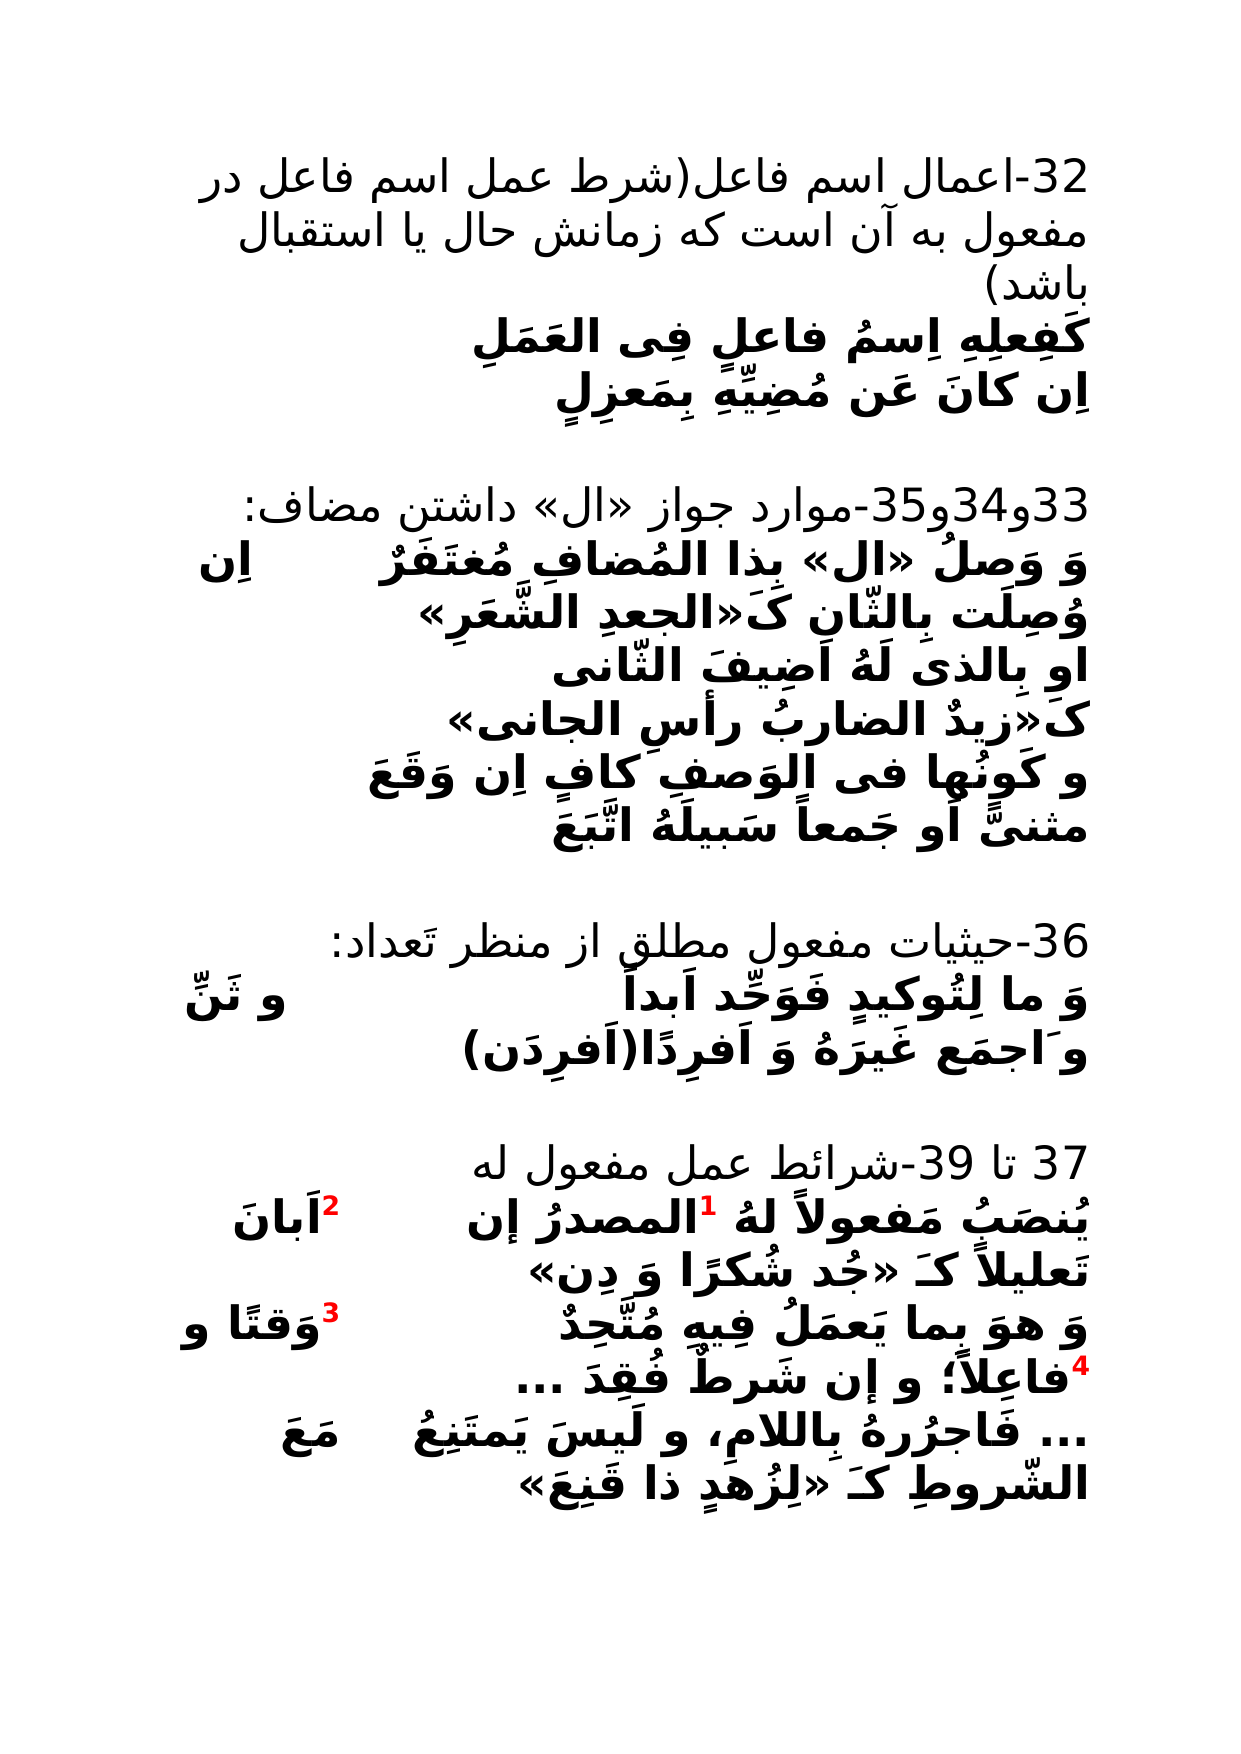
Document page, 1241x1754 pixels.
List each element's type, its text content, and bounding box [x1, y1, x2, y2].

text وَ هوَ بِما یَعمَلُ فِیهِ مُتَّحِدٌ 3وَقتًا و 4فاعِلاً؛ و إن شَرطٌ فُقِدَ ... [150, 1297, 1090, 1404]
text 33و34و35-موارد جواز «ال» داشتن مضاف: [150, 479, 1090, 532]
text 36-حیثیات مفعول مطلق از منظر تَعداد: [150, 915, 1090, 968]
text 37 تا 39-شرائط عمل مفعول له [150, 1137, 1090, 1191]
text او بِالذی لَهُ اضِیفَ الثّانی کَ«زیدٌ الضاربُ رأسِ الجانی» [150, 639, 1090, 746]
text ... فَاجرُرهُ بِاللامِ، و لَیسَ یَمتَنِعُ مَعَ الشّروطِ کـَ «لِزُهدٍ ذا قَنِعَ» [150, 1404, 1090, 1511]
text وَ وَصلُ «ال» بِذا المُضافِ مُغتَفَرٌ اِن وُصِلَت بِالثّانِ کَ«الجعدِ الشَّعَرِ» [150, 532, 1090, 639]
text کَفِعلِهِ اِسمُ فاعلٍ فِی العَمَلِ اِن کانَ عَن مُضِیِّهِ بِمَعزِلٍ [150, 310, 1090, 417]
text یُنصَبُ مَفعولاً لهُ 1المصدرُ إن 2اَبانَ تَعلیلاً کـَ «جُد شُکرًا وَ دِن» [150, 1191, 1090, 1297]
text وَ ما لِتُوکیدٍ فَوَحِّد اَبداً و ثَنِّ و َاجمَع غَیرَهُ وَ اَفرِدًا(اَفرِدَن) [150, 968, 1090, 1075]
text و کَونُها فی الوَصفِ کافٍ اِن وَقَعَ مثنیًّ اَو جَمعاً سَبیلَهُ اتَّبَعَ [150, 746, 1090, 852]
text 32-اعمال اسم فاعل(شرط عمل اسم فاعل در مفعول به آن است که زمانش حال یا استقبال باشد) [150, 150, 1090, 310]
